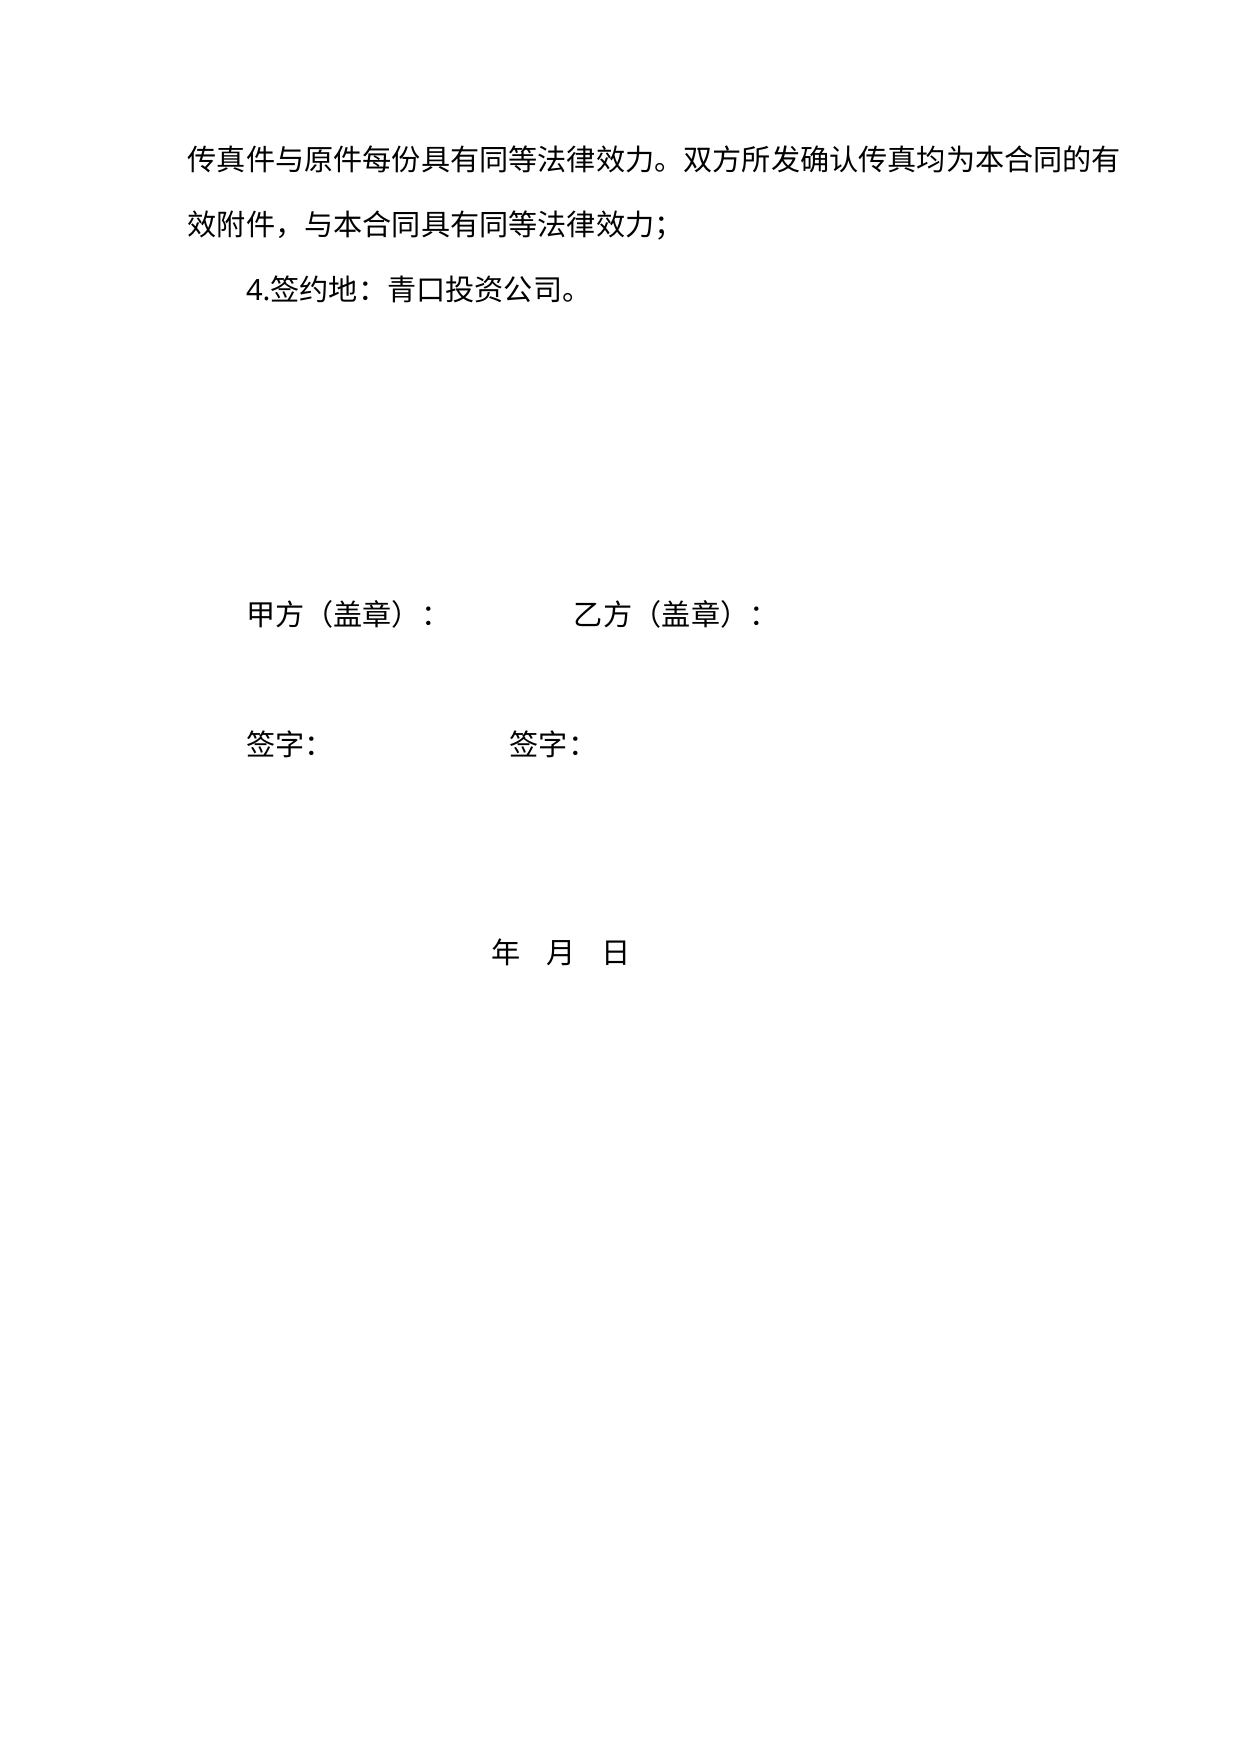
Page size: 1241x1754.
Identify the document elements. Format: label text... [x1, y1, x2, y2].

text 甲方（盖章）： 乙方（盖章）： [187, 580, 1122, 645]
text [187, 125, 1122, 255]
text 年 月 日 [187, 918, 1122, 983]
text 4.签约地：青口投资公司。 [187, 255, 1122, 320]
text 签字： 签字： [187, 710, 1122, 775]
